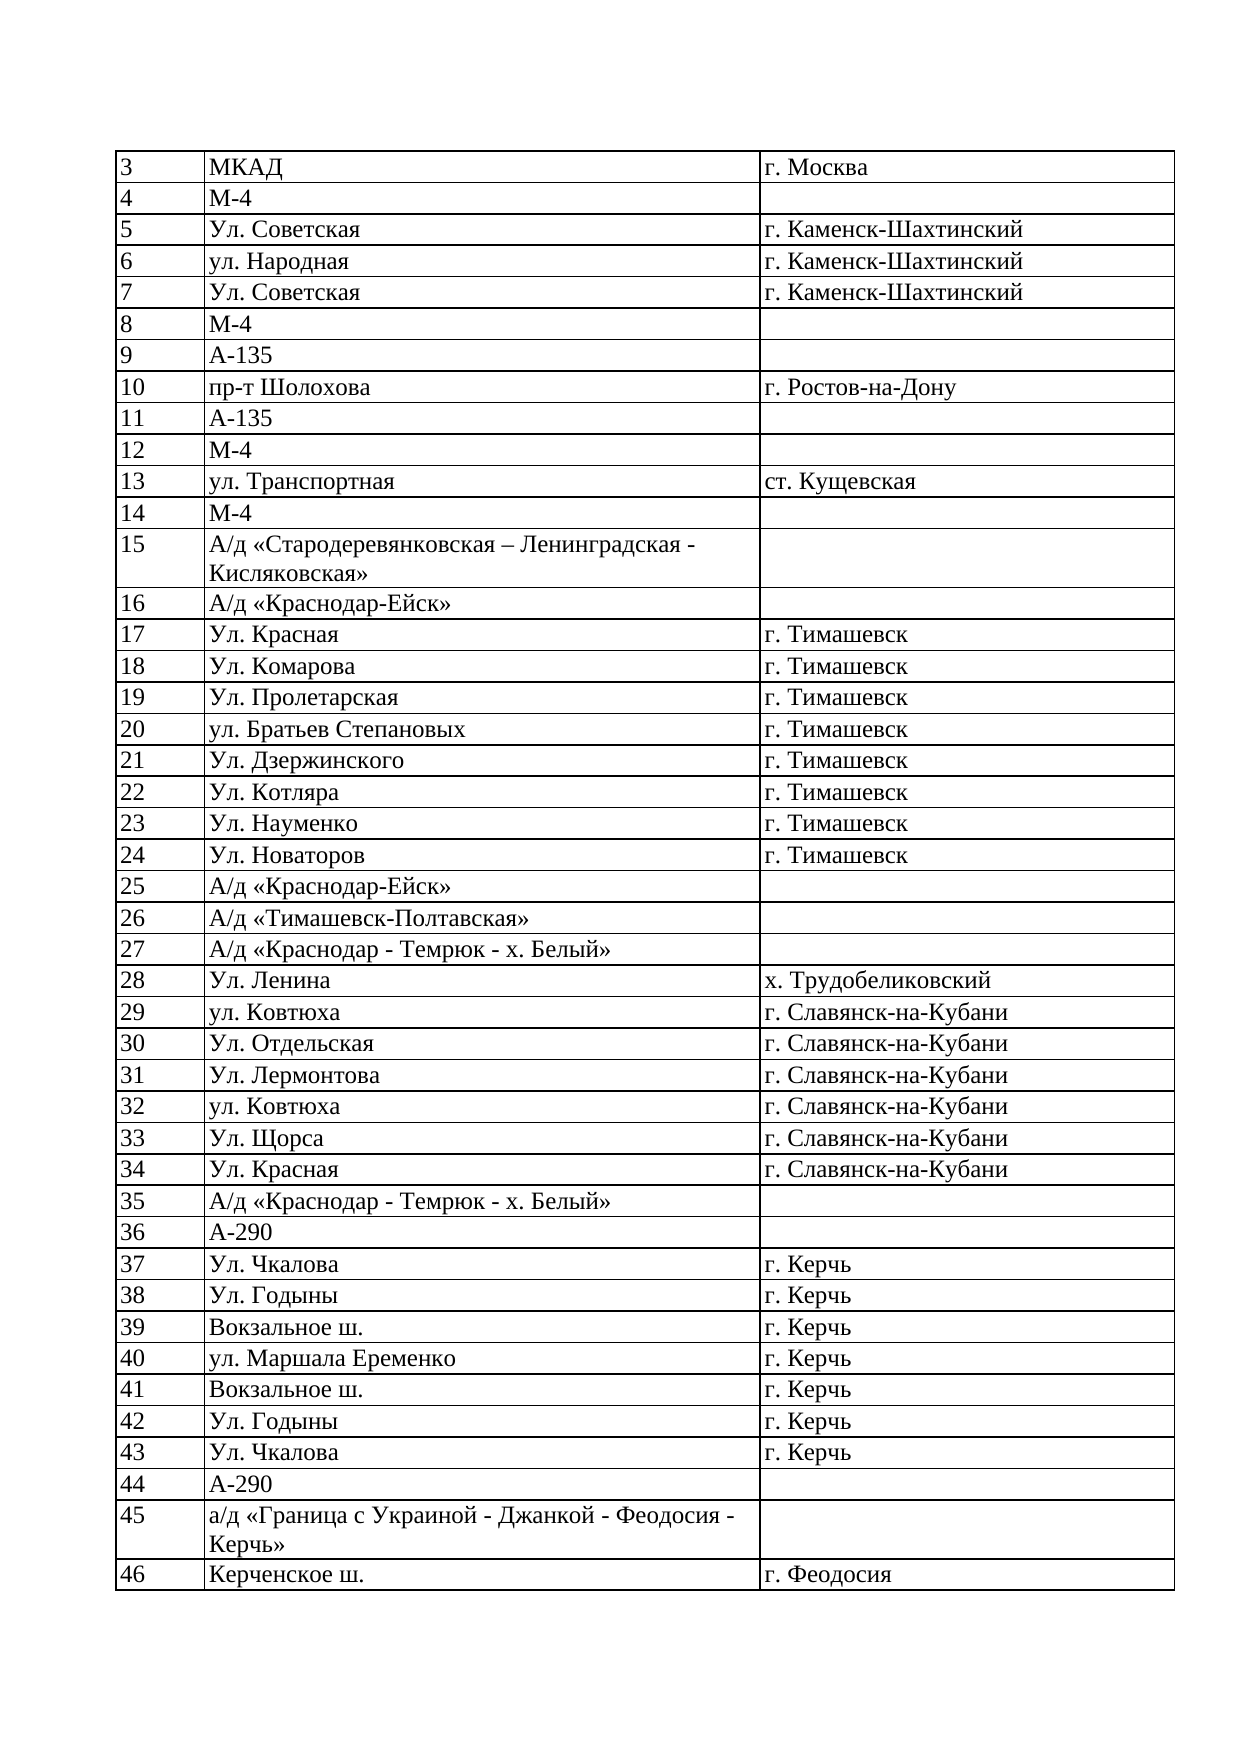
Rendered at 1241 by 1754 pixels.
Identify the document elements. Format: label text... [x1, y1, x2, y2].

table_cell 8 [117, 309, 204, 339]
table_cell 34 [117, 1155, 204, 1184]
table_cell 42 [117, 1406, 204, 1436]
table_cell г. Тимашевск [761, 840, 1174, 870]
table_cell 31 [117, 1060, 204, 1090]
table_cell А/д «Краснодар - Темрюк - х. Белый» [205, 934, 759, 964]
table_cell 46 [117, 1560, 204, 1589]
table_cell г. Тимашевск [761, 777, 1174, 807]
table_cell Ул. Щорса [205, 1123, 759, 1153]
table_cell ул. Ковтюха [205, 1092, 759, 1121]
table_cell 7 [117, 277, 204, 307]
table_cell 10 [117, 372, 204, 402]
table_cell А/д «Краснодар-Ейск» [205, 588, 759, 618]
table_cell 24 [117, 840, 204, 870]
table_cell г. Славянск-на-Кубани [761, 1123, 1174, 1153]
table_cell г. Тимашевск [761, 714, 1174, 744]
table_cell г. Керчь [761, 1343, 1174, 1373]
table_cell 27 [117, 934, 204, 964]
table_cell Ул. Чкалова [205, 1438, 759, 1467]
table_cell М-4 [205, 435, 759, 464]
table_cell 45 [117, 1501, 204, 1558]
table_cell г. Керчь [761, 1438, 1174, 1467]
table_cell МКАД [205, 152, 759, 181]
table_cell Ул. Лермонтова [205, 1060, 759, 1090]
table_cell г. Тимашевск [761, 808, 1174, 838]
table_cell г. Феодосия [761, 1560, 1174, 1589]
table_cell Ул. Дзержинского [205, 746, 759, 775]
table_cell 43 [117, 1438, 204, 1467]
table_cell 4 [117, 183, 204, 213]
table_cell г. Керчь [761, 1249, 1174, 1279]
table_cell М-4 [205, 498, 759, 527]
table_cell 30 [117, 1029, 204, 1058]
table_cell ул. Братьев Степановых [205, 714, 759, 744]
table_cell Ул. Советская [205, 215, 759, 244]
table_cell а/д «Граница с Украиной - Джанкой - Феодосия - Керчь» [205, 1501, 759, 1558]
table_cell г. Каменск-Шахтинский [761, 277, 1174, 307]
table_cell Ул. Науменко [205, 808, 759, 838]
table_cell г. Керчь [761, 1312, 1174, 1342]
table_cell 9 [117, 340, 204, 370]
table_cell [761, 529, 1174, 587]
table_cell [761, 183, 1174, 213]
table_cell 36 [117, 1217, 204, 1247]
table_cell ул. Транспортная [205, 466, 759, 496]
table_cell 33 [117, 1123, 204, 1153]
table_cell г. Ростов-на-Дону [761, 372, 1174, 402]
table_cell [761, 309, 1174, 339]
table_cell 13 [117, 466, 204, 496]
table_cell Ул. Новаторов [205, 840, 759, 870]
table_cell 17 [117, 620, 204, 649]
table_cell 40 [117, 1343, 204, 1373]
table_cell [761, 403, 1174, 433]
table_cell 32 [117, 1092, 204, 1121]
table_cell ул. Народная [205, 246, 759, 276]
table_cell А/д «Стародеревянковская – Ленинградская - Кисляковская» [205, 529, 759, 587]
table_cell пр-т Шолохова [205, 372, 759, 402]
table_cell [761, 934, 1174, 964]
table_cell г. Каменск-Шахтинский [761, 246, 1174, 276]
table_cell ст. Кущевская [761, 466, 1174, 496]
table_cell Ул. Годыны [205, 1280, 759, 1310]
table_cell 14 [117, 498, 204, 527]
table_cell 12 [117, 435, 204, 464]
table_cell 28 [117, 966, 204, 996]
table_cell 38 [117, 1280, 204, 1310]
table_cell [761, 498, 1174, 527]
table_cell 26 [117, 903, 204, 933]
table_cell [761, 1469, 1174, 1499]
table_cell г. Славянск-на-Кубани [761, 1092, 1174, 1121]
table_cell М-4 [205, 183, 759, 213]
table_cell г. Славянск-на-Кубани [761, 1060, 1174, 1090]
table_cell 22 [117, 777, 204, 807]
table_cell 41 [117, 1375, 204, 1404]
table_cell Ул. Котляра [205, 777, 759, 807]
table_cell Ул. Комарова [205, 651, 759, 681]
table_cell А-135 [205, 340, 759, 370]
table_cell А-290 [205, 1217, 759, 1247]
table_cell г. Тимашевск [761, 683, 1174, 712]
table_cell [761, 435, 1174, 464]
table_cell г. Славянск-на-Кубани [761, 1155, 1174, 1184]
table_cell г. Керчь [761, 1280, 1174, 1310]
table_cell 16 [117, 588, 204, 618]
table_cell 29 [117, 997, 204, 1027]
table_cell 20 [117, 714, 204, 744]
table_cell [761, 1186, 1174, 1216]
table_cell [761, 340, 1174, 370]
table_cell А-290 [205, 1469, 759, 1499]
table_cell г. Тимашевск [761, 620, 1174, 649]
table_cell [761, 871, 1174, 901]
table_cell г. Москва [761, 152, 1174, 181]
table_cell Вокзальное ш. [205, 1312, 759, 1342]
table_cell 15 [117, 529, 204, 587]
table_cell [761, 1217, 1174, 1247]
table_cell А/д «Краснодар - Темрюк - х. Белый» [205, 1186, 759, 1216]
table_cell 11 [117, 403, 204, 433]
table_cell 3 [117, 152, 204, 181]
table_cell 44 [117, 1469, 204, 1499]
table_cell 21 [117, 746, 204, 775]
table_cell А-135 [205, 403, 759, 433]
table_cell Ул. Советская [205, 277, 759, 307]
table_cell Ул. Красная [205, 1155, 759, 1184]
table_cell [761, 1501, 1174, 1558]
table_cell Вокзальное ш. [205, 1375, 759, 1404]
table_cell А/д «Краснодар-Ейск» [205, 871, 759, 901]
table_cell г. Керчь [761, 1406, 1174, 1436]
table_cell А/д «Тимашевск-Полтавская» [205, 903, 759, 933]
table_cell Ул. Чкалова [205, 1249, 759, 1279]
table_cell Ул. Ленина [205, 966, 759, 996]
table_cell Ул. Красная [205, 620, 759, 649]
table_cell г. Керчь [761, 1375, 1174, 1404]
table_cell г. Славянск-на-Кубани [761, 1029, 1174, 1058]
table_cell х. Трудобеликовский [761, 966, 1174, 996]
table_cell 35 [117, 1186, 204, 1216]
table_cell г. Каменск-Шахтинский [761, 215, 1174, 244]
table_cell 5 [117, 215, 204, 244]
table_cell [761, 588, 1174, 618]
table_cell 18 [117, 651, 204, 681]
table_cell ул. Маршала Еременко [205, 1343, 759, 1373]
table_cell Ул. Пролетарская [205, 683, 759, 712]
table_cell 25 [117, 871, 204, 901]
table_cell 19 [117, 683, 204, 712]
table_cell 39 [117, 1312, 204, 1342]
table_cell Керченское ш. [205, 1560, 759, 1589]
table_cell г. Тимашевск [761, 746, 1174, 775]
table_cell 23 [117, 808, 204, 838]
table_cell 6 [117, 246, 204, 276]
table_cell г. Тимашевск [761, 651, 1174, 681]
table_cell [761, 903, 1174, 933]
table_cell Ул. Годыны [205, 1406, 759, 1436]
table_cell М-4 [205, 309, 759, 339]
table_cell ул. Ковтюха [205, 997, 759, 1027]
table_cell г. Славянск-на-Кубани [761, 997, 1174, 1027]
table_cell 37 [117, 1249, 204, 1279]
table_cell Ул. Отдельская [205, 1029, 759, 1058]
